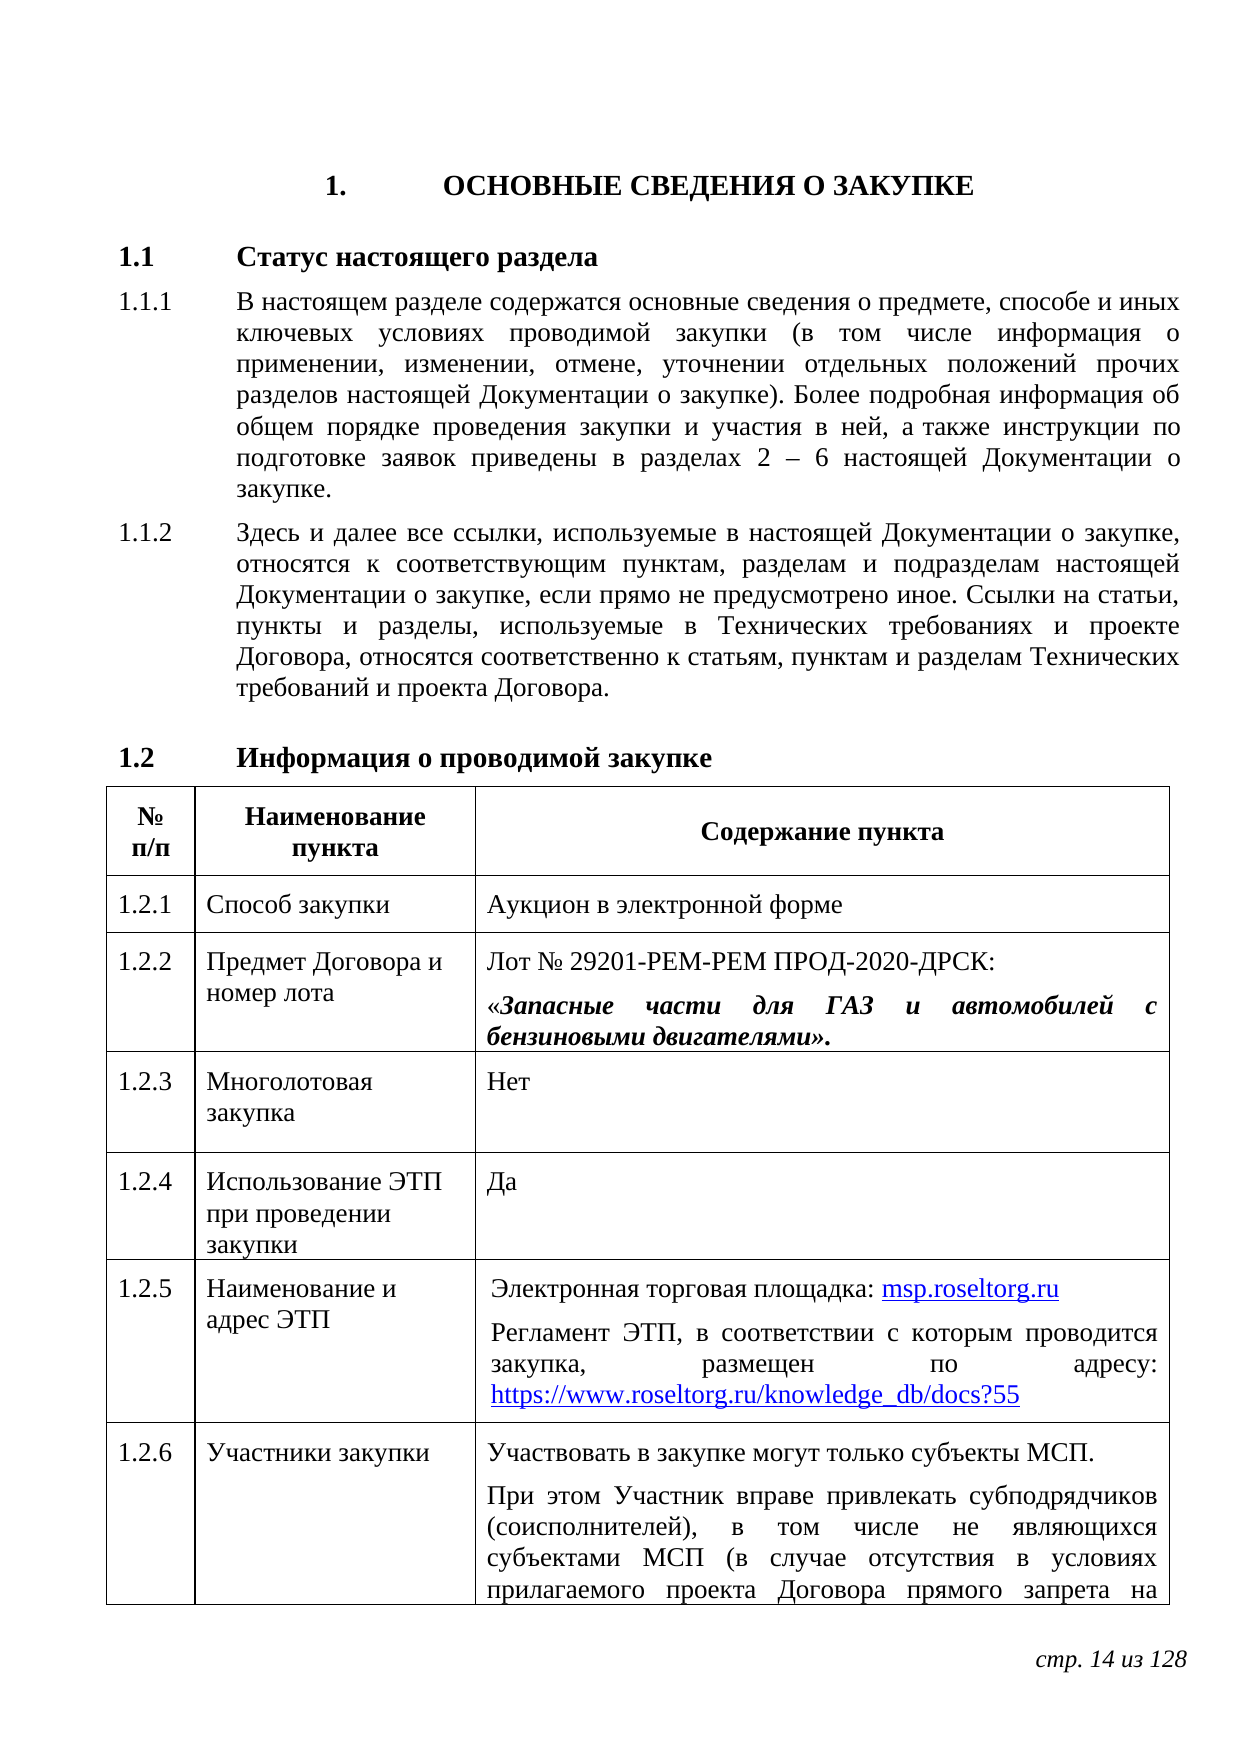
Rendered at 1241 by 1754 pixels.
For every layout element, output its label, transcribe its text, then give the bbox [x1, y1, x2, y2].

table_cell Предмет Договора и номер лота [196, 933, 475, 1051]
table_cell Лот № 29201-РЕМ-РЕМ ПРОД-2020-ДРСК: «Запасные части для ГАЗ и автомобилей с бензиновыми двигателями». [476, 933, 1169, 1051]
table_header Наименование пункта [196, 787, 475, 874]
table_header Содержание пункта [476, 787, 1169, 874]
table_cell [476, 1423, 1169, 1604]
table_cell [107, 1153, 194, 1259]
subtitle Информация о проводимой закупке [118, 740, 1181, 774]
table_cell Наименование и адрес ЭТП [196, 1260, 475, 1422]
table_cell [107, 933, 194, 1051]
table_cell Да [476, 1153, 1169, 1259]
table_cell Способ закупки [196, 876, 475, 932]
table_cell [107, 1052, 194, 1152]
table_cell [107, 1260, 194, 1422]
table_cell Нет [476, 1052, 1169, 1152]
list Здесь и далее все ссылки, используемые в настоящей Документации о закупке, относятся к соответствующим пунктам, разделам и подразделам настоящей Документации о закупке, если прямо не предусмотрено иное. Ссылки на статьи, пункты и разделы, используемые в Технических требованиях и проекте Договора, относятся соответственно к статьям, пунктам и разделам Технических требований и проекта Договора. [118, 516, 1181, 703]
table_cell Участники закупки [196, 1423, 475, 1604]
table_cell [107, 876, 194, 932]
table_header № п/п [107, 787, 194, 874]
subtitle Статус настоящего раздела [118, 239, 1181, 273]
table_cell [107, 1423, 194, 1604]
table_cell Аукцион в электронной форме [476, 876, 1169, 932]
table_cell Использование ЭТП при проведении закупки [196, 1153, 475, 1259]
subtitle ОСНОВНЫЕ СВЕДЕНИЯ О ЗАКУПКЕ [118, 168, 1181, 202]
list В настоящем разделе содержатся основные сведения о предмете, способе и иных ключевых условиях проводимой закупки (в том числе информация о применении, изменении, отмене, уточнении отдельных положений прочих разделов настоящей Документации о закупке). Более подробная информация об общем порядке проведения закупки и участия в ней, а также инструкции по подготовке заявок приведены в разделах 2 – 6 настоящей Документации о закупке. [118, 285, 1181, 503]
table_cell Многолотовая закупка [196, 1052, 475, 1152]
table_cell Электронная торговая площадка: msp.roseltorg.ru Регламент ЭТП, в соответствии с которым проводится закупка, размещен по адресу: https://www.roseltorg.ru/knowledge_db/docs?55 [476, 1260, 1169, 1422]
